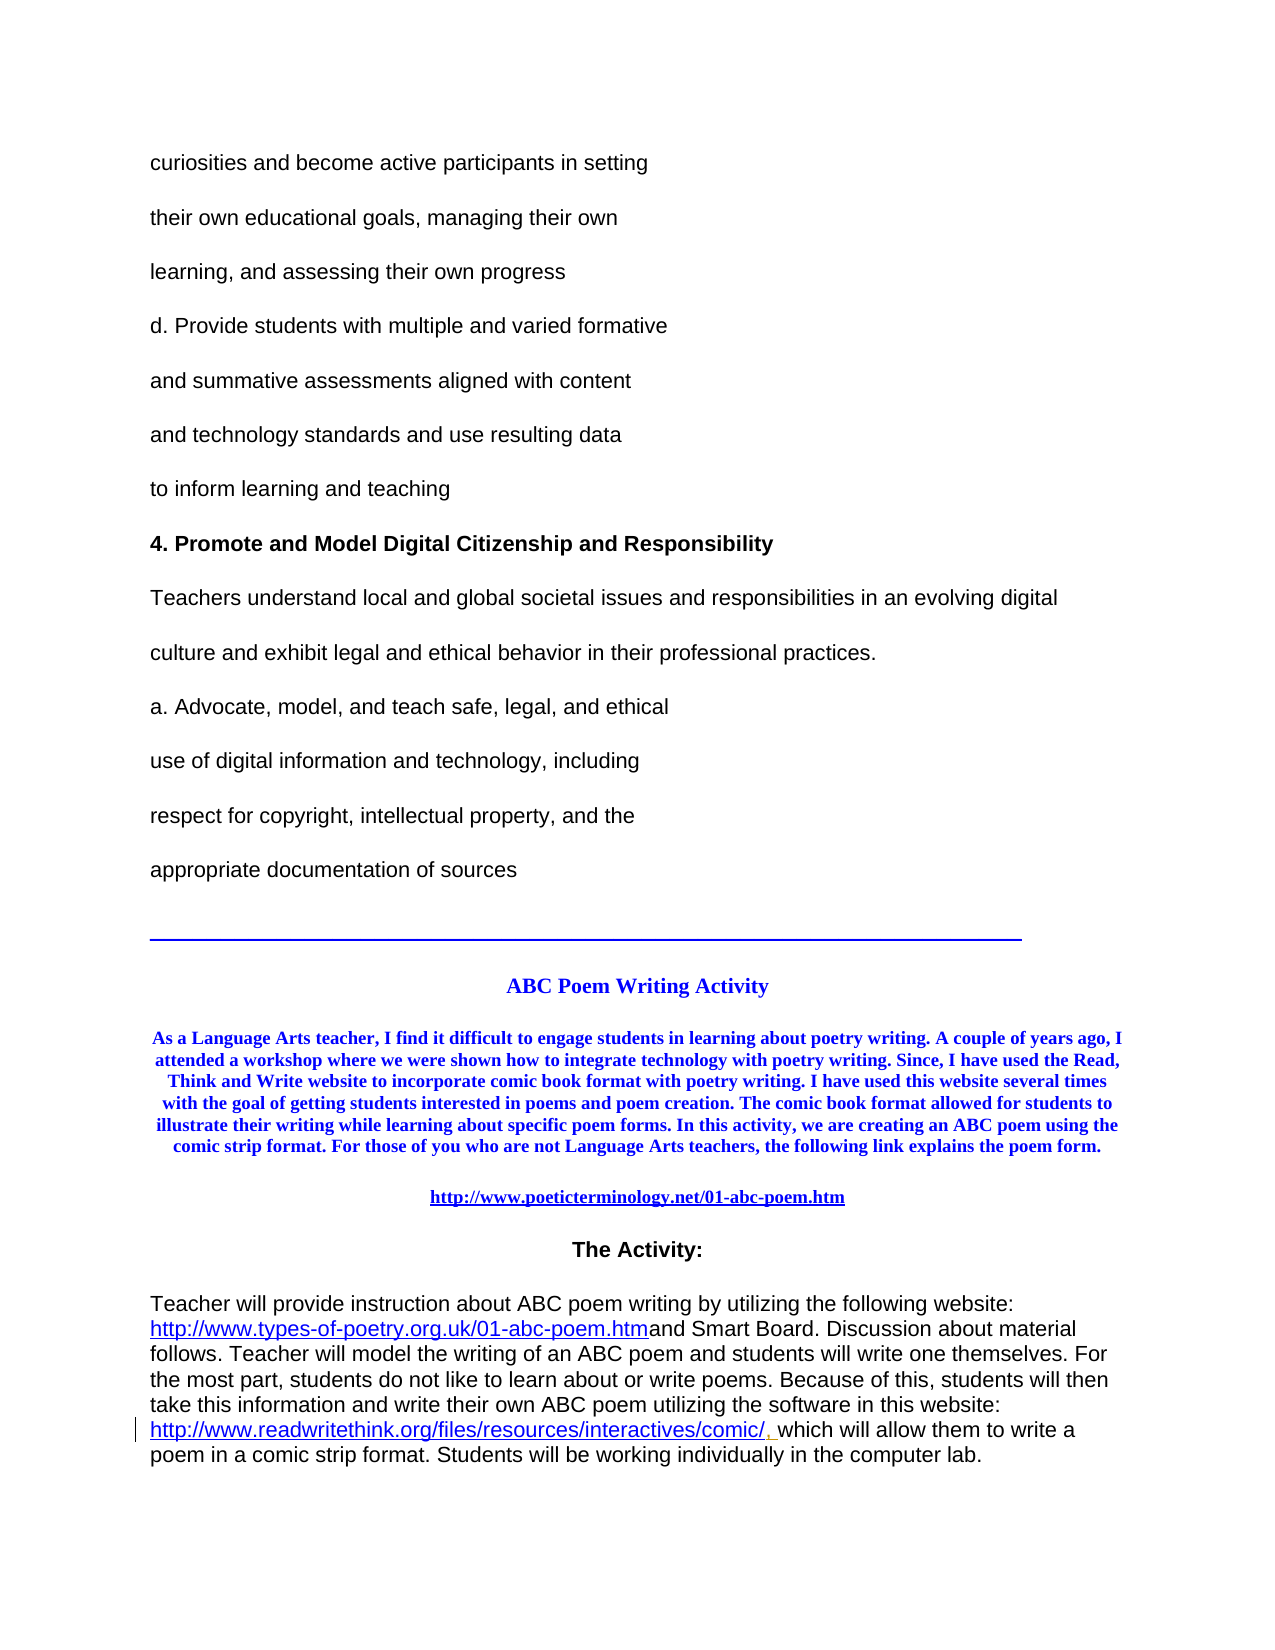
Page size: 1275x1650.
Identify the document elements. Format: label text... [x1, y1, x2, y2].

text http://www.poeticterminology.net/01-abc-poem.htm [150, 1186, 1125, 1207]
text culture and exhibit legal and ethical behavior in their professional practices. [150, 639, 1125, 664]
text appropriate documentation of sources [150, 857, 1125, 882]
text their own educational goals, managing their own [150, 204, 1125, 229]
text learning, and assessing their own progress [150, 259, 1125, 284]
text As a Language Arts teacher, I find it difficult to engage students in learning about poetry writing. A couple of years ago, I attended a workshop where we were shown how to integrate technology with poetry writing. Since, I have used the Read, Think and Write website to incorporate comic book format with poetry writing. I have used this website several times with the goal of getting students interested in poems and poem creation. The comic book format allowed for students to illustrate their writing while learning about specific poem forms. In this activity, we are creating an ABC poem using the comic strip format. For those of you who are not Language Arts teachers, the following link explains the poem form. [150, 1027, 1125, 1157]
text a. Advocate, model, and teach safe, legal, and ethical [150, 694, 1125, 719]
text to inform learning and teaching [150, 476, 1125, 501]
text curiosities and become active participants in setting [150, 150, 1125, 175]
text and summative assessments aligned with content [150, 367, 1125, 393]
text ______________________________________________________________ [150, 911, 1125, 944]
text Teachers understand local and global societal issues and responsibilities in an evolving digital [150, 585, 1125, 610]
text d. Provide students with multiple and varied formative [150, 313, 1125, 338]
text respect for copyright, intellectual property, and the [150, 802, 1125, 828]
text The Activity: [150, 1236, 1125, 1262]
text use of digital information and technology, including [150, 748, 1125, 773]
text and technology standards and use resulting data [150, 422, 1125, 447]
text 4. Promote and Model Digital Citizenship and Responsibility [150, 531, 1125, 556]
text ABC Poem Writing Activity [150, 973, 1125, 998]
text Teacher will provide instruction about ABC poem writing by utilizing the following website: http://www.types-of-poetry.org.uk/01-abc-poem.htmand Smart Board. Discussion about material follows. Teacher will model the writing of an ABC poem and students will write one themselves. For the most part, students do not like to learn about or write poems. Because of this, students will then take this information and write their own ABC poem utilizing the software in this website: http://www.readwritethink.org/files/resources/interactives/comic/which will allow them to write a poem in a comic strip format. Students will be working individually in the computer lab. [150, 1291, 1125, 1467]
